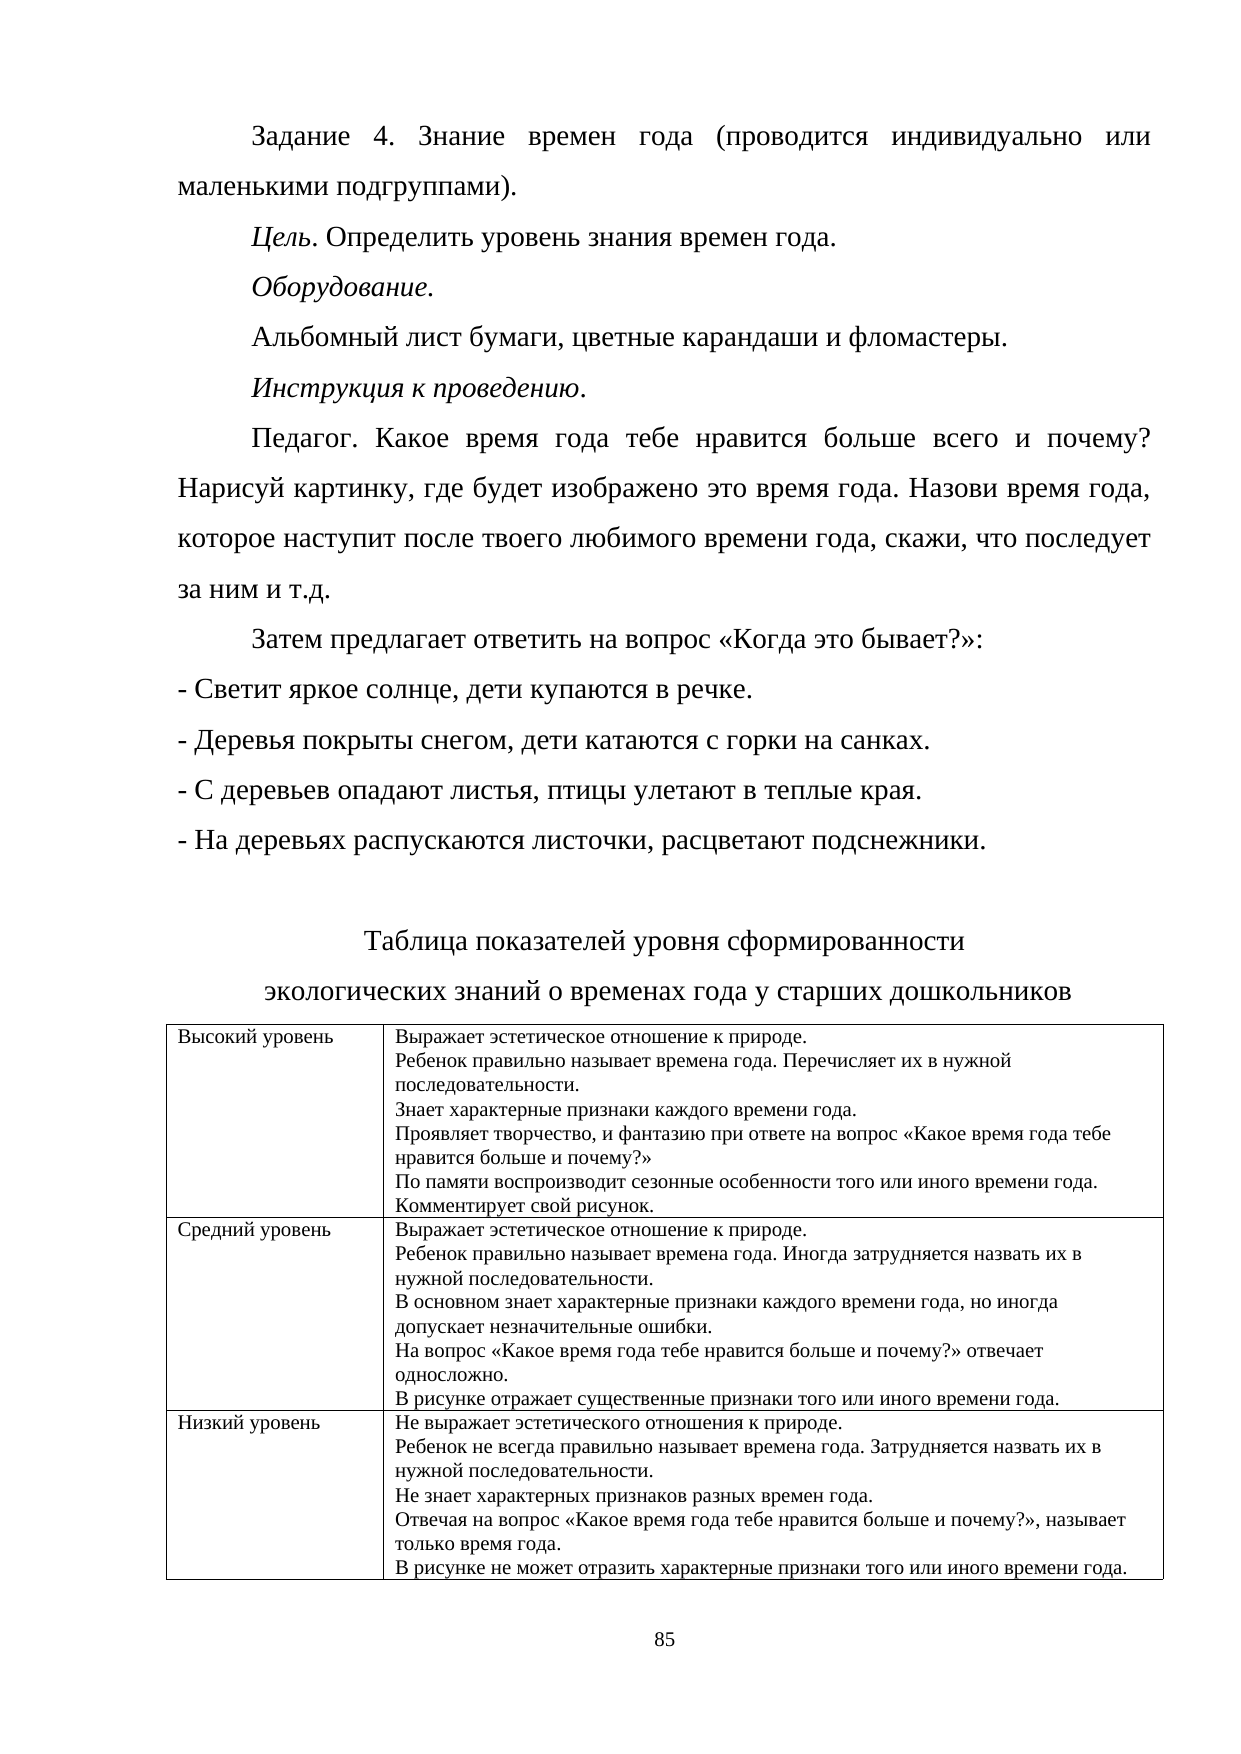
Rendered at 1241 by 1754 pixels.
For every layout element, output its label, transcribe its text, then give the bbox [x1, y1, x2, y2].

text экологических знаний о временах года у старших дошкольников [177, 973, 1152, 1007]
table_cell Средний уровень [167, 1218, 383, 1410]
text Альбомный лист бумаги, цветные карандаши и фломастеры. [177, 319, 1152, 353]
text Оборудование. [177, 269, 1152, 303]
table_cell Выражает эстетическое отношение к природе. Ребенок правильно называет времена года. Иногда затрудняется назвать их в нужной последовательности. В основном знает характерные признаки каждого времени года, но иногда допускает незначительные ошибки. На вопрос «Какое время года тебе нравится больше и почему?» отвечает односложно. В рисунке отражает существенные признаки того или иного времени года. [384, 1218, 1163, 1410]
text - Деревья покрыты снегом, дети катаются с горки на санках. [177, 722, 1152, 755]
table_header Высокий уровень [167, 1025, 383, 1217]
text Инструкция к проведению. [177, 370, 1152, 403]
table_header Выражает эстетическое отношение к природе. Ребенок правильно называет времена года. Перечисляет их в нужной последовательности. Знает характерные признаки каждого времени года. Проявляет творчество, и фантазию при ответе на вопрос «Какое время года тебе нравится больше и почему?» По памяти воспроизводит сезонные особенности того или иного времени года. Комментирует свой рисунок. [384, 1025, 1163, 1217]
text Затем предлагает ответить на вопрос «Когда это бывает?»: [177, 621, 1152, 655]
text - Светит яркое солнце, дети купаются в речке. [177, 672, 1152, 705]
text Педагог. Какое время года тебе нравится больше всего и почему? Нарисуй картинку, где будет изображено это время года. Назови время года, которое наступит после твоего любимого времени года, скажи, что последует за ним и т.д. [177, 420, 1152, 604]
table_cell Не выражает эстетического отношения к природе. Ребенок не всегда правильно называет времена года. Затрудняется назвать их в нужной последовательности. Не знает характерных признаков разных времен года. Отвечая на вопрос «Какое время года тебе нравится больше и почему?», называет только время года. В рисунке не может отразить характерные признаки того или иного времени года. [384, 1411, 1163, 1579]
text - С деревьев опадают листья, птицы улетают в теплые края. [177, 772, 1152, 806]
table_cell Низкий уровень [167, 1411, 383, 1579]
text Цель. Определить уровень знания времен года. [177, 219, 1152, 252]
text Таблица показателей уровня сформированности [177, 923, 1152, 957]
text - На деревьях распускаются листочки, расцветают подснежники. [177, 822, 1152, 856]
text Задание 4. Знание времен года (проводится индивидуально или маленькими подгруппами). [177, 118, 1152, 202]
